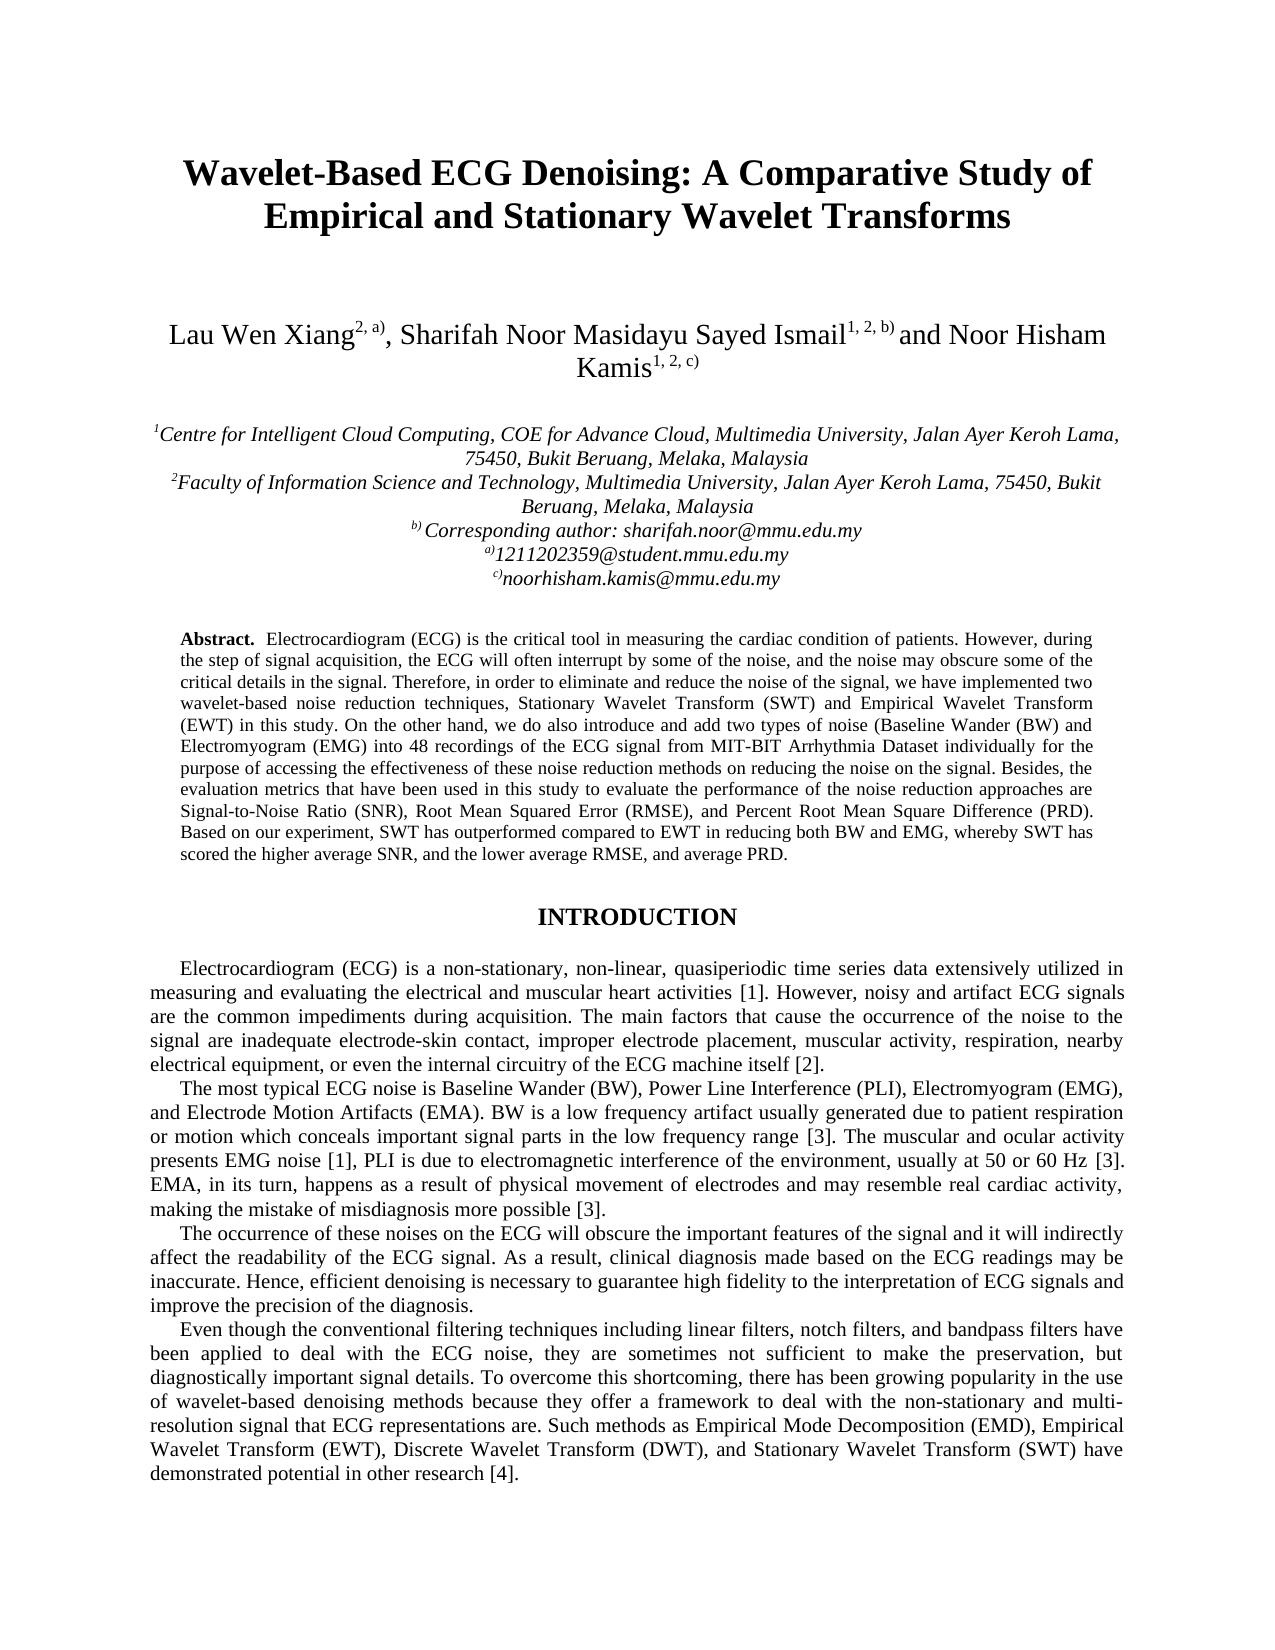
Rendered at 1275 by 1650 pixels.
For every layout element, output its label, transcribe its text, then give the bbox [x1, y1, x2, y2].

text Even though the conventional filtering techniques including linear filters, notch filters, and bandpass filters have been applied to deal with the ECG noise, they are sometimes not sufficient to make the preservation, but diagnostically important signal details. To overcome this shortcoming, there has been growing popularity in the use of wavelet-based denoising methods because they offer a framework to deal with the non-stationary and multi-resolution signal that ECG representations are. Such methods as Empirical Mode Decomposition (EMD), Empirical Wavelet Transform (EWT), Discrete Wavelet Transform (DWT), and Stationary Wavelet Transform (SWT) have demonstrated potential in other research . [150, 1317, 1125, 1485]
text 1Centre for Intelligent Cloud Computing, COE for Advance Cloud, Multimedia University, Jalan Ayer Keroh Lama, 75450, Bukit Beruang, Melaka, Malaysia [150, 421, 1125, 469]
text Electrocardiogram (ECG) is a non-stationary, non-linear, quasiperiodic time series data extensively utilized in measuring and evaluating the electrical and muscular heart activities . However, noisy and artifact ECG signals are the common impediments during acquisition. The main factors that cause the occurrence of the noise to the signal are inadequate electrode-skin contact, improper electrode placement, muscular activity, respiration, nearby electrical equipment, or even the internal circuitry of the ECG machine itself . [150, 956, 1125, 1076]
title Wavelet-Based ECG Denoising: A Comparative Study of Empirical and Stationary Wavelet Transforms [150, 150, 1125, 279]
text a)1211202359@student.mmu.edu.my [150, 542, 1125, 566]
text c)noorhisham.kamis@mmu.edu.my [150, 566, 1125, 590]
text 2Faculty of Information Science and Technology, Multimedia University, Jalan Ayer Keroh Lama, 75450, Bukit Beruang, Melaka, Malaysia [150, 469, 1125, 518]
text b) Corresponding author: sharifah.noor@mmu.edu.my [150, 518, 1125, 542]
text The most typical ECG noise is Baseline Wander (BW), Power Line Interference (PLI), Electromyogram (EMG), and Electrode Motion Artifacts (EMA). BW is a low frequency artifact usually generated due to patient respiration or motion which conceals important signal parts in the low frequency range. The muscular and ocular activity presents EMG noise , PLI is due to electromagnetic interference of the environment, usually at 50 or 60 Hz . EMA, in its turn, happens as a result of physical movement of electrodes and may resemble real cardiac activity, making the mistake of misdiagnosis more possible . [150, 1076, 1125, 1221]
subtitle iNTRODUCTION [150, 902, 1125, 931]
text Abstract. Electrocardiogram (ECG) is the critical tool in measuring the cardiac condition of patients. However, during the step of signal acquisition, the ECG will often interrupt by some of the noise, and the noise may obscure some of the critical details in the signal. Therefore, in order to eliminate and reduce the noise of the signal, we have implemented two wavelet-based noise reduction techniques, Stationary Wavelet Transform (SWT) and Empirical Wavelet Transform (EWT) in this study. On the other hand, we do also introduce and add two types of noise (Baseline Wander (BW) and Electromyogram (EMG) into 48 recordings of the ECG signal from MIT-BIT Arrhythmia Dataset individually for the purpose of accessing the effectiveness of these noise reduction methods on reducing the noise on the signal. Besides, the evaluation metrics that have been used in this study to evaluate the performance of the noise reduction approaches are Signal-to-Noise Ratio (SNR), Root Mean Squared Error (RMSE), and Percent Root Mean Square Difference (PRD). Based on our experiment, SWT has outperformed compared to EWT in reducing both BW and EMG, whereby SWT has scored the higher average SNR, and the lower average RMSE, and average PRD. [180, 627, 1095, 864]
text The occurrence of these noises on the ECG will obscure the important features of the signal and it will indirectly affect the readability of the ECG signal. As a result, clinical diagnosis made based on the ECG readings may be inaccurate. Hence, efficient denoising is necessary to guarantee high fidelity to the interpretation of ECG signals and improve the precision of the diagnosis. [150, 1221, 1125, 1317]
text Lau Wen Xiang2, a), Sharifah Noor Masidayu Sayed Ismail1, 2, b) and Noor Hisham Kamis1, 2, c) [150, 317, 1125, 384]
